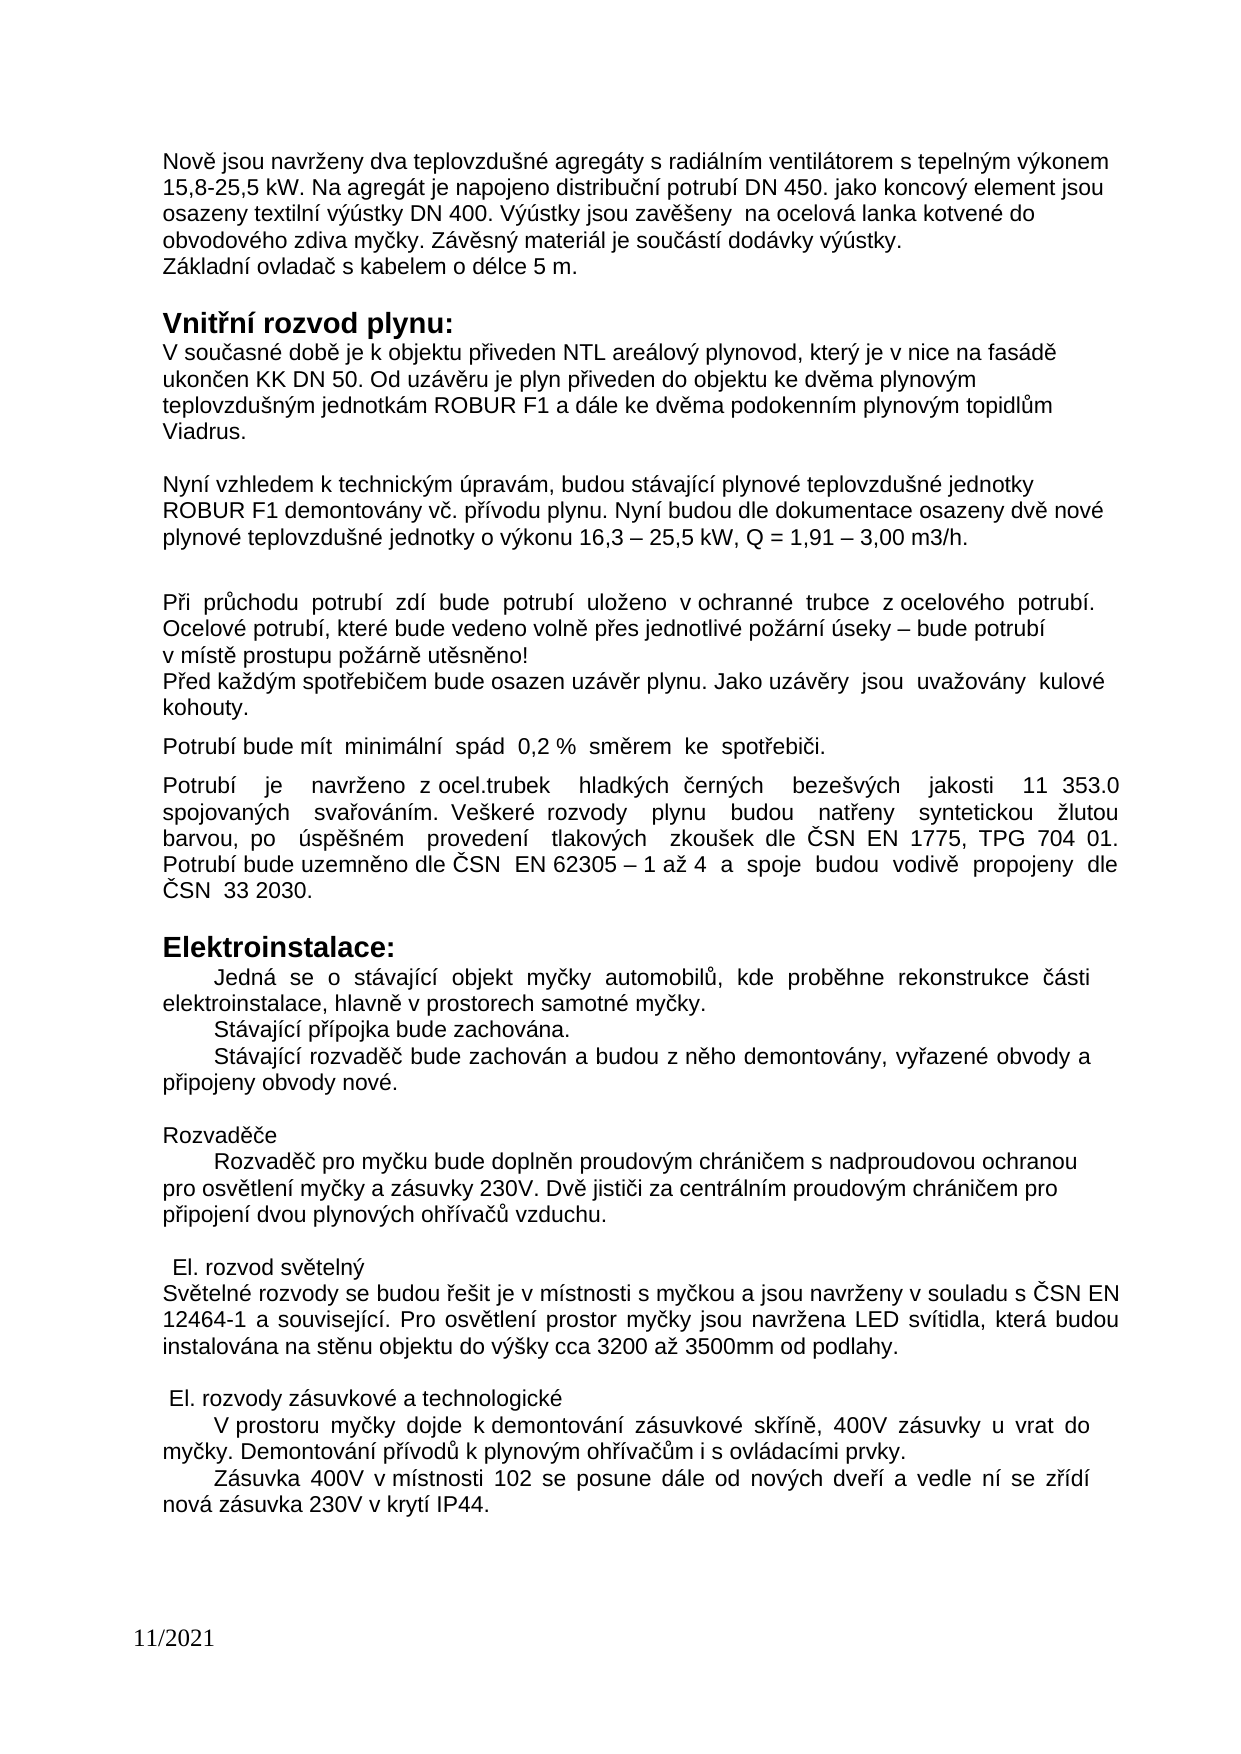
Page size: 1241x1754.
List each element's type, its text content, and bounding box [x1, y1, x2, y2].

text Nyní vzhledem k technickým úpravám, budou stávající plynové teplovzdušné jednotky ROBUR F1 demontovány vč. přívodu plynu. Nyní budou dle dokumentace osazeny dvě nové plynové teplovzdušné jednotky o výkonu 16,3 – 25,5 kW, Q = 1,91 – 3,00 m3/h. [162, 471, 1120, 550]
text Jedná se o stávající objekt myčky automobilů, kde proběhne rekonstrukce části elektroinstalace, hlavně v prostorech samotné myčky. [162, 964, 1091, 1016]
text V současné době je k objektu přiveden NTL areálový plynovod, který je v nice na fasádě ukončen KK DN 50. Od uzávěru je plyn přiveden do objektu ke dvěma plynovým teplovzdušným jednotkám ROBUR F1 a dále ke dvěma podokenním plynovým topidlům Viadrus. [162, 339, 1120, 445]
text Rozvaděče [74, 1122, 1091, 1148]
text V prostoru myčky dojde k demontování zásuvkové skříně, 400V zásuvky u vrat do myčky. Demontování přívodů k plynovým ohřívačům i s ovládacími prvky. [162, 1412, 1091, 1464]
text Při průchodu potrubí zdí bude potrubí uloženo v ochranné trubce z ocelového potrubí. Ocelové potrubí, které bude vedeno volně přes jednotlivé požární úseky – bude potrubí v místě prostupu požárně utěsněno! [162, 589, 1120, 668]
text Zásuvka 400V v místnosti 102 se posune dále od nových dveří a vedle ní se zřídí nová zásuvka 230V v krytí IP44. [162, 1464, 1091, 1517]
text Základní ovladač s kabelem o délce 5 m. [162, 253, 1120, 279]
text El. rozvody zásuvkové a technologické [162, 1385, 1091, 1412]
text Vnitřní rozvod plynu: [162, 306, 1120, 339]
text Před každým spotřebičem bude osazen uzávěr plynu. Jako uzávěry jsou uvažovány kulové kohouty. [162, 668, 1120, 721]
text Elektroinstalace: [162, 930, 1120, 964]
text Stávající přípojka bude zachována. [162, 1016, 1091, 1043]
text Stávající rozvaděč bude zachován a budou z něho demontovány, vyřazené obvody a připojeny obvody nové. [162, 1043, 1091, 1096]
text El. rozvod světelný [147, 1254, 1091, 1280]
text Nově jsou navrženy dva teplovzdušné agregáty s radiálním ventilátorem s tepelným výkonem 15,8-25,5 kW. Na agregát je napojeno distribuční potrubí DN 450. jako koncový element jsou osazeny textilní výústky DN 400. Výústky jsou zavěšeny na ocelová lanka kotvené do obvodového zdiva myčky. Závěsný materiál je součástí dodávky výústky. [162, 148, 1120, 253]
text Světelné rozvody se budou řešit je v místnosti s myčkou a jsou navrženy v souladu s ČSN EN 12464-1 a související. Pro osvětlení prostor myčky jsou navržena LED svítidla, která budou instalována na stěnu objektu do výšky cca 3200 až 3500mm od podlahy. [162, 1280, 1120, 1359]
text Potrubí bude mít minimální spád 0,2 % směrem ke spotřebiči. [162, 733, 1120, 759]
text Potrubí je navrženo z ocel.trubek hladkých černých bezešvých jakosti 11 353.0 spojovaných svařováním. Veškeré rozvody plynu budou natřeny syntetickou žlutou barvou, po úspěšném provedení tlakových zkoušek dle ČSN EN 1775, TPG 704 01. Potrubí bude uzemněno dle ČSN EN 62305 – 1 až 4 a spoje budou vodivě propojeny dle ČSN 33 2030. [162, 772, 1120, 904]
text Rozvaděč pro myčku bude doplněn proudovým chráničem s nadproudovou ochranou pro osvětlení myčky a zásuvky 230V. Dvě jističi za centrálním proudovým chráničem pro připojení dvou plynových ohřívačů vzduchu. [162, 1148, 1085, 1227]
